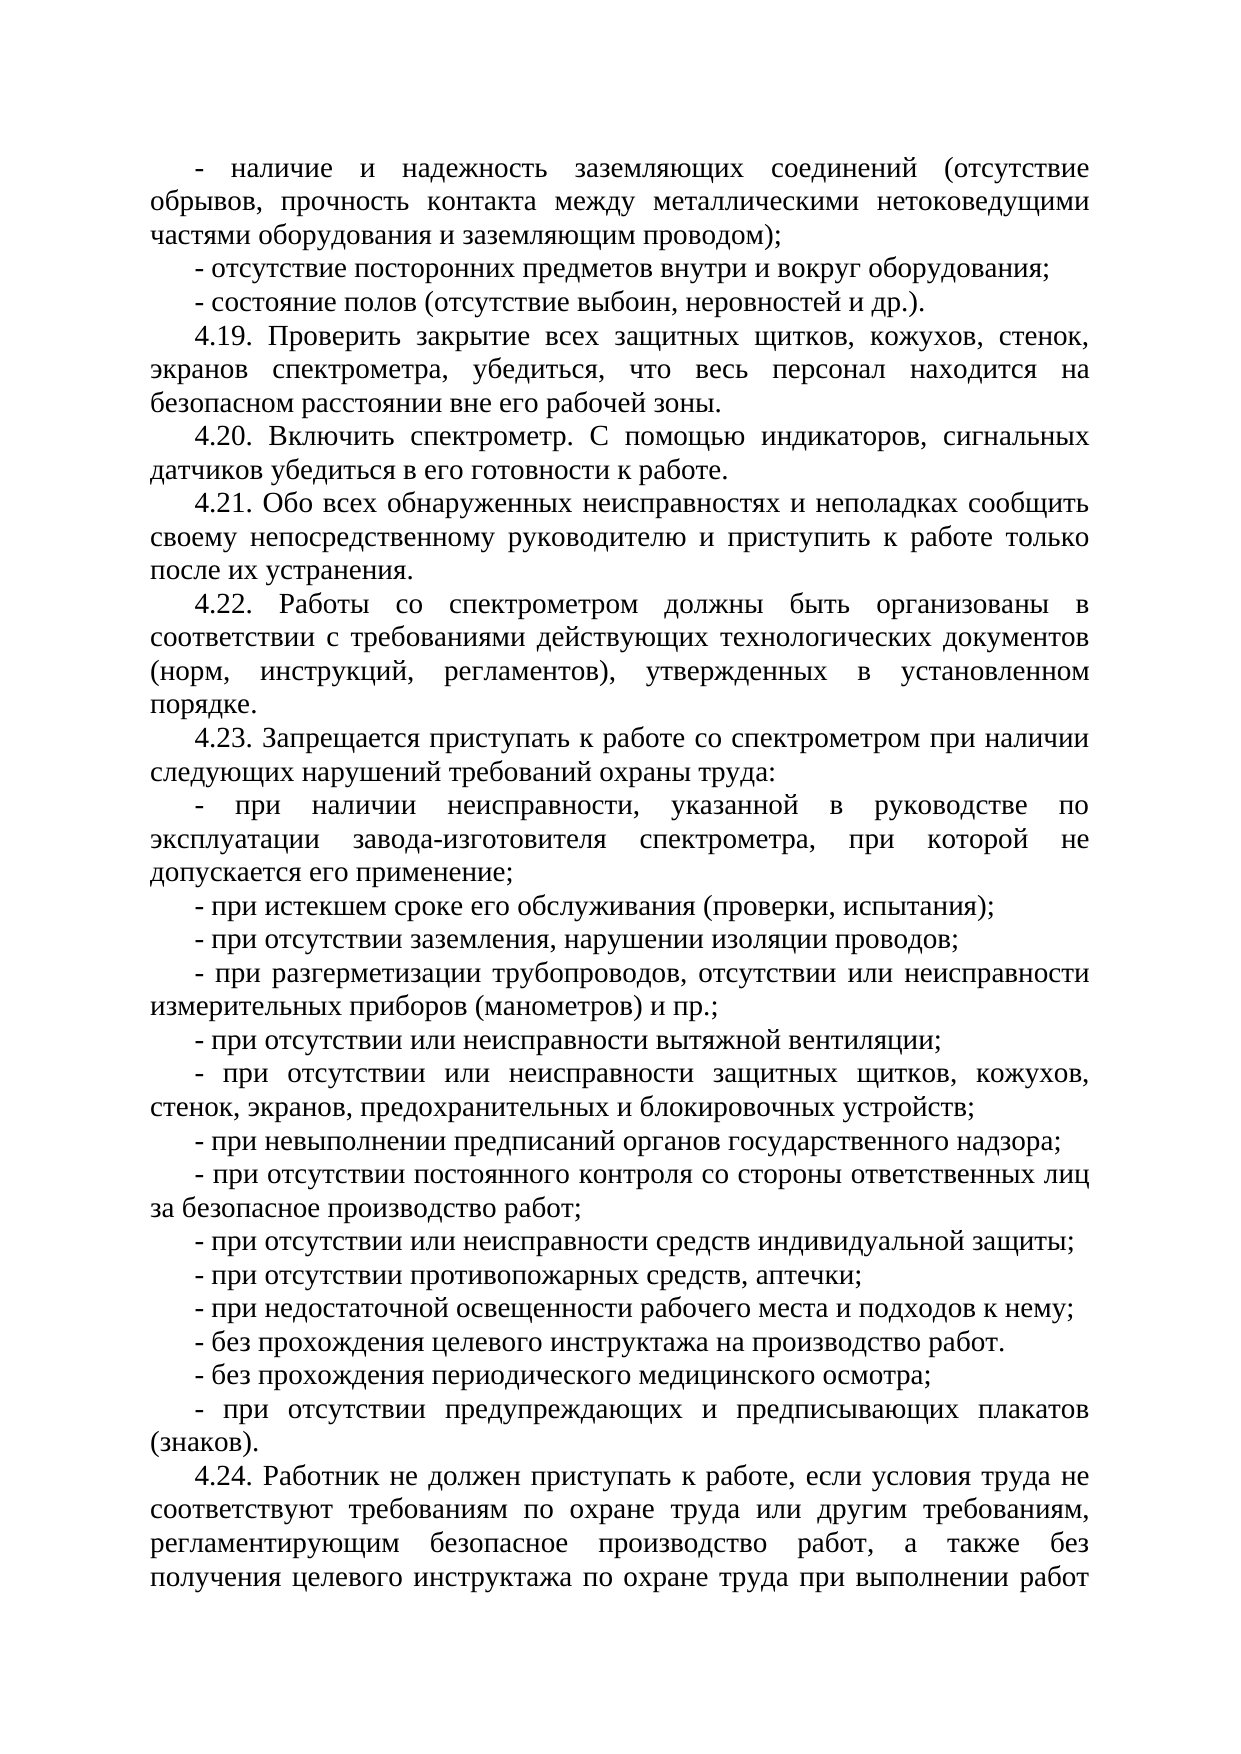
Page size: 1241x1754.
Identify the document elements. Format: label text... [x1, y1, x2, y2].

text - состояние полов (отсутствие выбоин, неровностей и др.). [150, 284, 1090, 318]
text - при отсутствии или неисправности средств индивидуальной защиты; [150, 1223, 1090, 1257]
text 4.21. Обо всех обнаруженных неисправностях и неполадках сообщить своему непосредственному руководителю и приступить к работе только после их устранения. [150, 485, 1090, 586]
text - при отсутствии противопожарных средств, аптечки; [150, 1257, 1090, 1290]
text - при истекшем сроке его обслуживания (проверки, испытания); [150, 888, 1090, 921]
text - без прохождения целевого инструктажа на производство работ. [150, 1324, 1090, 1357]
text - при наличии неисправности, указанной в руководстве по эксплуатации завода-изготовителя спектрометра, при которой не допускается его применение; [150, 787, 1090, 888]
text 4.22. Работы со спектрометром должны быть организованы в соответствии с требованиями действующих технологических документов (норм, инструкций, регламентов), утвержденных в установленном порядке. [150, 586, 1090, 720]
text - отсутствие посторонних предметов внутри и вокруг оборудования; [150, 251, 1090, 284]
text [150, 1458, 1090, 1592]
text - при отсутствии предупреждающих и предписывающих плакатов (знаков). [150, 1391, 1090, 1458]
text 4.23. Запрещается приступать к работе со спектрометром при наличии следующих нарушений требований охраны труда: [150, 720, 1090, 787]
text - при отсутствии или неисправности защитных щитков, кожухов, стенок, экранов, предохранительных и блокировочных устройств; [150, 1056, 1090, 1123]
text - без прохождения периодического медицинского осмотра; [150, 1357, 1090, 1391]
text - при отсутствии заземления, нарушении изоляции проводов; [150, 921, 1090, 955]
text - при недостаточной освещенности рабочего места и подходов к нему; [150, 1290, 1090, 1324]
text 4.20. Включить спектрометр. С помощью индикаторов, сигнальных датчиков убедиться в его готовности к работе. [150, 418, 1090, 485]
text - при невыполнении предписаний органов государственного надзора; [150, 1123, 1090, 1156]
text - при отсутствии постоянного контроля со стороны ответственных лиц за безопасное производство работ; [150, 1156, 1090, 1223]
text - при разгерметизации трубопроводов, отсутствии или неисправности измерительных приборов (манометров) и пр.; [150, 955, 1090, 1022]
text - при отсутствии или неисправности вытяжной вентиляции; [150, 1022, 1090, 1056]
text - наличие и надежность заземляющих соединений (отсутствие обрывов, прочность контакта между металлическими нетоковедущими частями оборудования и заземляющим проводом); [150, 150, 1090, 251]
text 4.19. Проверить закрытие всех защитных щитков, кожухов, стенок, экранов спектрометра, убедиться, что весь персонал находится на безопасном расстоянии вне его рабочей зоны. [150, 318, 1090, 418]
